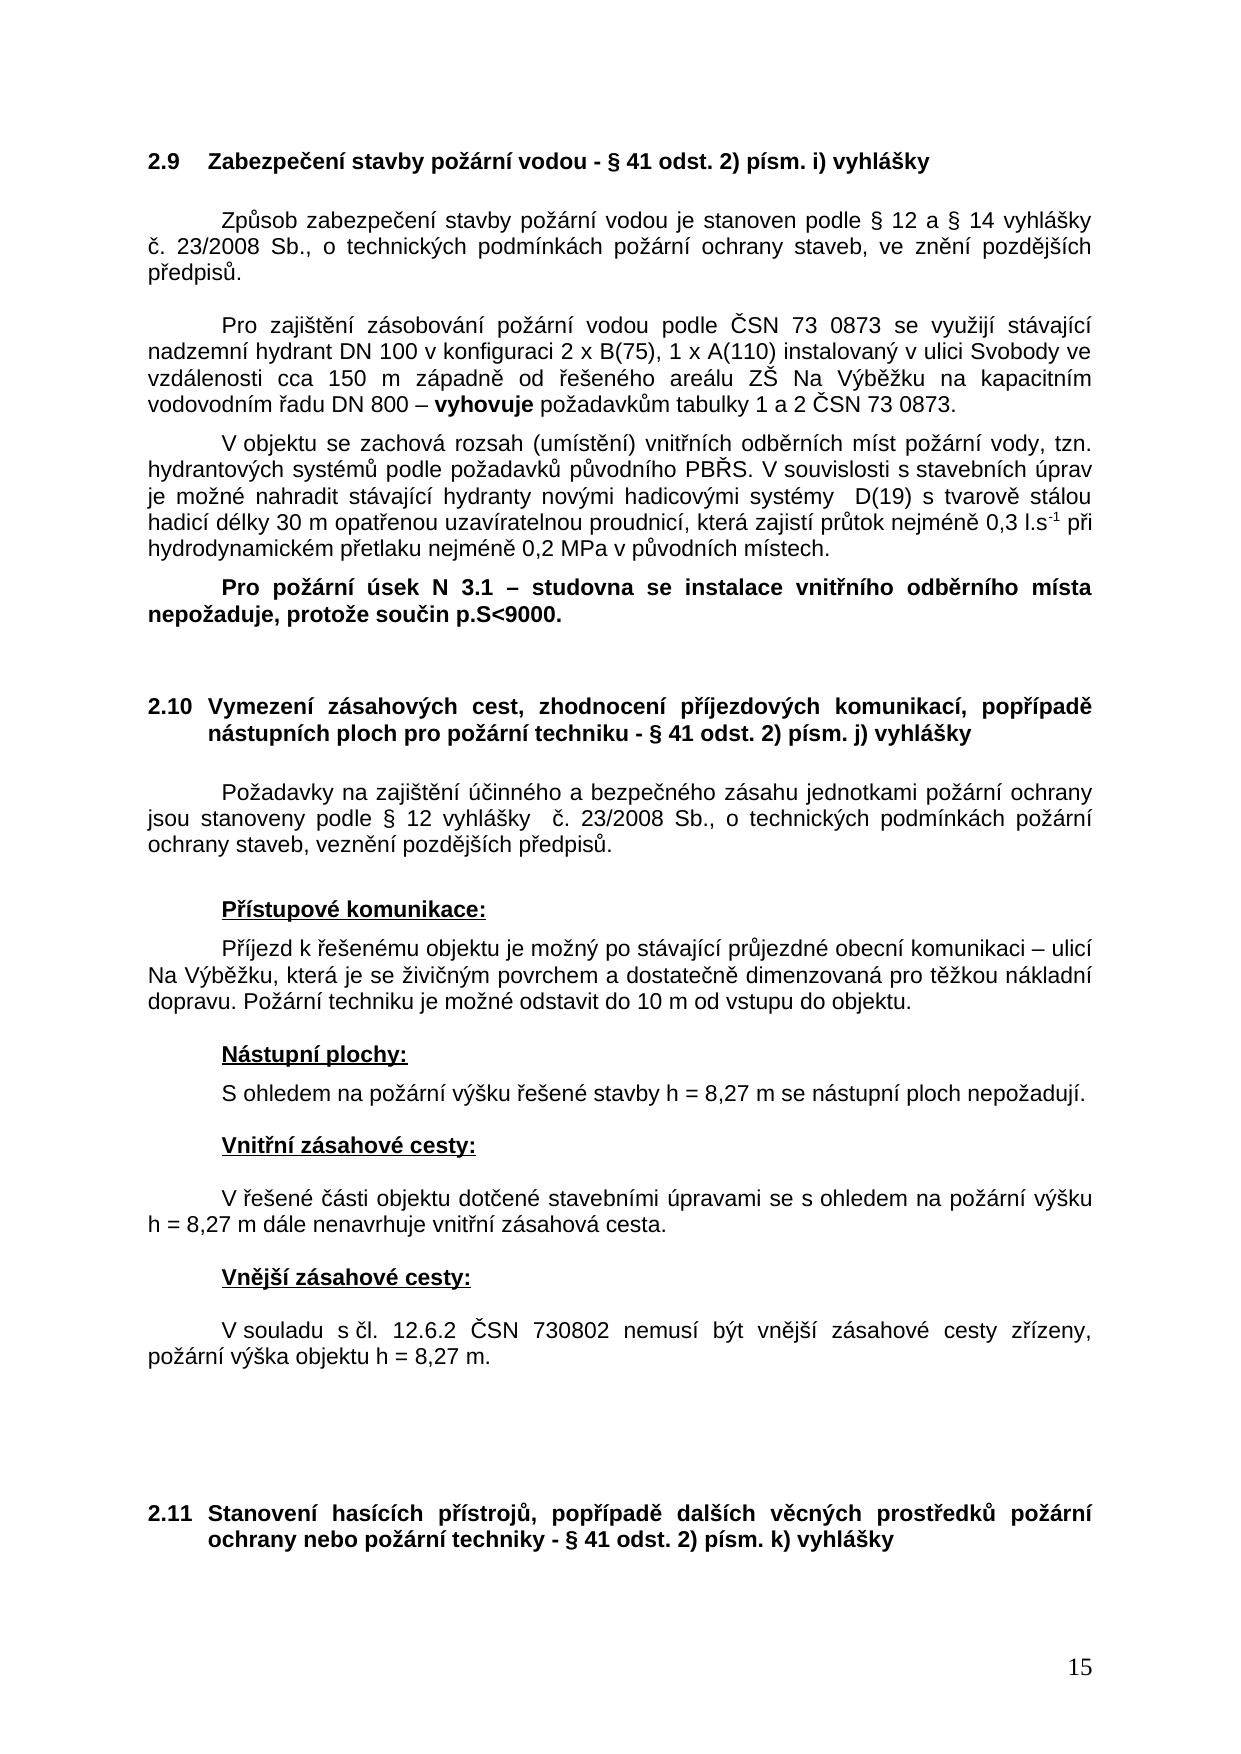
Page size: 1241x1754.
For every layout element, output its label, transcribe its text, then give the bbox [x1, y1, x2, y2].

text Pro zajištění zásobování požární vodou podle ČSN 73 0873 se využijí stávající nadzemní hydrant DN 100 v konfiguraci 2 x B(75), 1 x A(110) instalovaný v ulici Svobody ve vzdálenosti cca 150 m západně od řešeného areálu ZŠ Na Výběžku na kapacitním vodovodním řadu DN 800 – vyhovuje požadavkům tabulky 1 a 2 ČSN 73 0873. [148, 312, 1093, 417]
text Vnitřní zásahové cesty: [148, 1132, 1093, 1158]
subtitle 2.10 Vymezení zásahových cest, zhodnocení příjezdových komunikací, popřípadě nástupních ploch pro požární techniku - § 41 odst. 2) písm. j) vyhlášky [148, 693, 1093, 746]
text Požadavky na zajištění účinného a bezpečného zásahu jednotkami požární ochrany jsou stanoveny podle § 12 vyhlášky č. 23/2008 Sb., o technických podmínkách požární ochrany staveb, veznění pozdějších předpisů. [148, 778, 1093, 857]
text V souladu s čl. 12.6.2 ČSN 730802 nemusí být vnější zásahové cesty zřízeny, požární výška objektu h = 8,27 m. [148, 1317, 1093, 1369]
text Nástupní plochy: [148, 1041, 1093, 1067]
text Způsob zabezpečení stavby požární vodou je stanoven podle § § 14 vyhlášky č. 23/2008 Sb., o technických podmínkách požární ochrany staveb, ve znění pozdějších předpisů. [148, 207, 1093, 286]
text Pro požární úsek N 3.1 – studovna se instalace vnitřního odběrního místa nepožaduje, protože součin p.S<9000. [148, 574, 1093, 627]
text V řešené části objektu dotčené stavebními úpravami se s ohledem na požární výšku h = 8,27 m dále nenavrhuje vnitřní zásahová cesta. [148, 1185, 1093, 1238]
text Vnější zásahové cesty: [148, 1264, 1093, 1290]
text Příjezd k řešenému objektu je možný po stávající průjezdné obecní komunikaci – ulicí Na Výběžku, která je se živičným povrchem a dostatečně dimenzovaná pro těžkou nákladní dopravu. Požární techniku je možné odstavit do 10 m od vstupu do objektu. [148, 935, 1093, 1014]
subtitle 2.11 Stanovení hasících přístrojů, popřípadě dalších věcných prostředků požární ochrany nebo požární techniky - § 41 odst. 2) písm. k) vyhlášky [148, 1500, 1093, 1552]
subtitle 2.9 Zabezpečení stavby požární vodou - § 41 odst. 2) písm. i) vyhlášky [148, 148, 1093, 174]
text Přístupové komunikace: [148, 896, 1093, 923]
text V objektu se zachová rozsah (umístění) vnitřních odběrních míst požární vody, tzn. hydrantových systémů podle požadavků původního PBŘS. V souvislosti s stavebních úprav je možné nahradit stávající hydranty novými hadicovými systémy D(19) s tvarově stálou hadicí délky 30 m opatřenou uzavíratelnou proudnicí, která zajistí průtok nejméně 0,3 l.s-1 při hydrodynamickém přetlaku nejméně 0,2 MPa v původních místech. [148, 430, 1093, 562]
text S ohledem na požární výšku řešené stavby h = 8,27 m se nástupní ploch nepožadují. [148, 1079, 1093, 1106]
